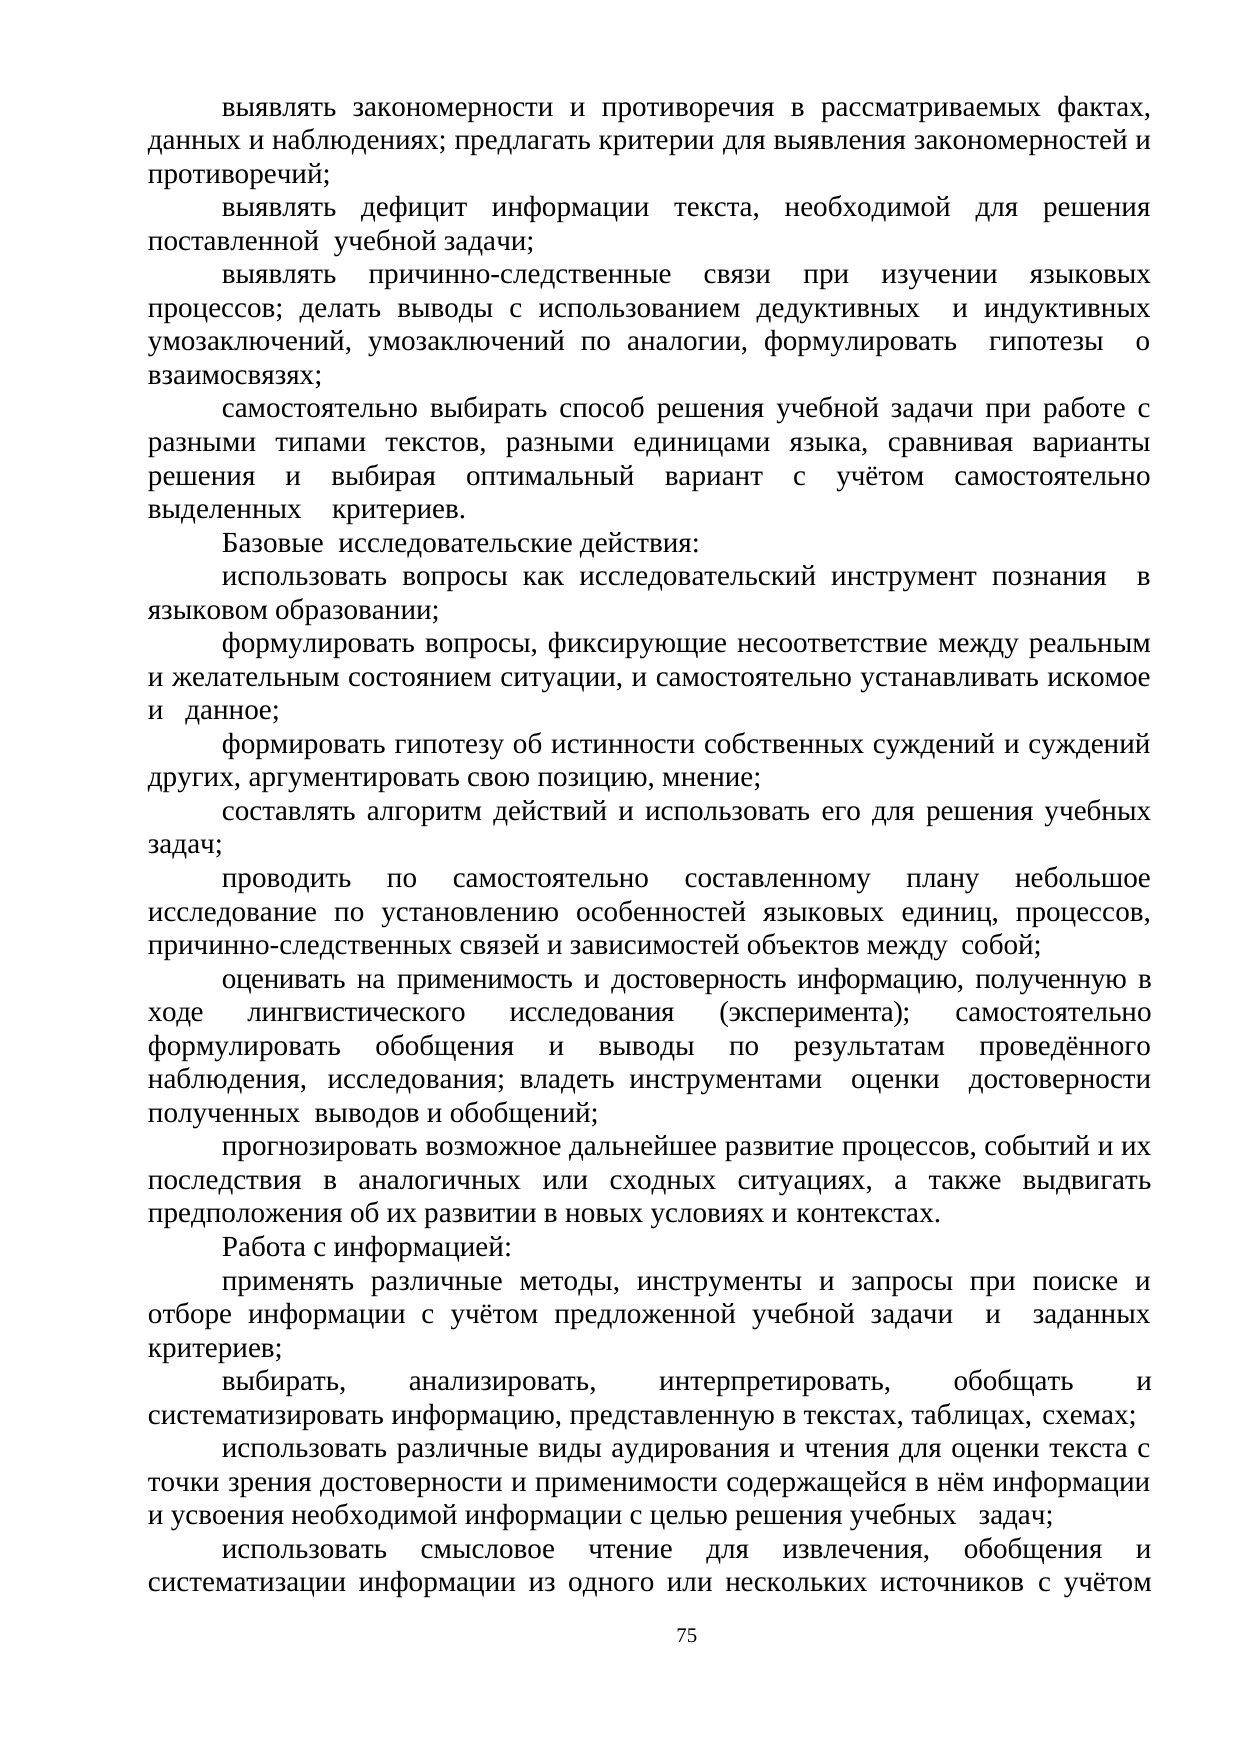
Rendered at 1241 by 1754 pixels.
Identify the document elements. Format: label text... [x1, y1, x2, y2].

text выявлять закономерности и противоречия в рассматриваемых фактах, данных и наблюдениях; предлагать критерии для выявления закономерностей и противоречий; [148, 89, 1152, 189]
text использовать вопросы как исследовательский инструмент познания в языковом образовании; [148, 558, 1152, 625]
text Базовые исследовательские действия: [148, 525, 1152, 558]
text выбирать, анализировать, интерпретировать, обобщать и систематизировать информацию, представленную в текстах, таблицах, схемах; [148, 1363, 1152, 1430]
text оценивать на применимость и достоверность информацию, полученную в ходе лингвистического исследования (эксперимента); самостоятельно формулировать обобщения и выводы по результатам проведённого наблюдения, исследования; владеть инструментами оценки достоверности полученных выводов и обобщений; [148, 961, 1152, 1128]
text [148, 1531, 1152, 1598]
text проводить по самостоятельно составленному плану небольшое исследование по установлению особенностей языковых единиц, процессов, причинно-следственных связей и зависимостей объектов между собой; [148, 860, 1152, 961]
text применять различные методы, инструменты и запросы при поиске и отборе информации с учётом предложенной учебной задачи и заданных критериев; [148, 1263, 1152, 1363]
text Работа с информацией: [148, 1229, 1152, 1263]
text выявлять дефицит информации текста, необходимой для решения поставленной учебной задачи; [148, 189, 1152, 256]
text выявлять причинно-следственные связи при изучении языковых процессов; делать выводы с использованием дедуктивных и индуктивных умозаключений, умозаключений по аналогии, формулировать гипотезы о взаимосвязях; [148, 256, 1152, 391]
text прогнозировать возможное дальнейшее развитие процессов, событий и их последствия в аналогичных или сходных ситуациях, а также выдвигать предположения об их развитии в новых условиях и контекстах. [148, 1128, 1152, 1229]
text самостоятельно выбирать способ решения учебной задачи при работе с разными типами текстов, разными единицами языка, сравнивая варианты решения и выбирая оптимальный вариант с учётом самостоятельно выделенных критериев. [148, 391, 1152, 525]
text составлять алгоритм действий и использовать его для решения учебных задач; [148, 793, 1152, 860]
text использовать различные виды аудирования и чтения для оценки текста с точки зрения достоверности и применимости содержащейся в нём информации и усвоения необходимой информации с целью решения учебных задач; [148, 1430, 1152, 1531]
text формировать гипотезу об истинности собственных суждений и суждений других, аргументировать свою позицию, мнение; [148, 726, 1152, 793]
text формулировать вопросы, фиксирующие несоответствие между реальным и желательным состоянием ситуации, и самостоятельно устанавливать искомое и данное; [148, 625, 1152, 726]
